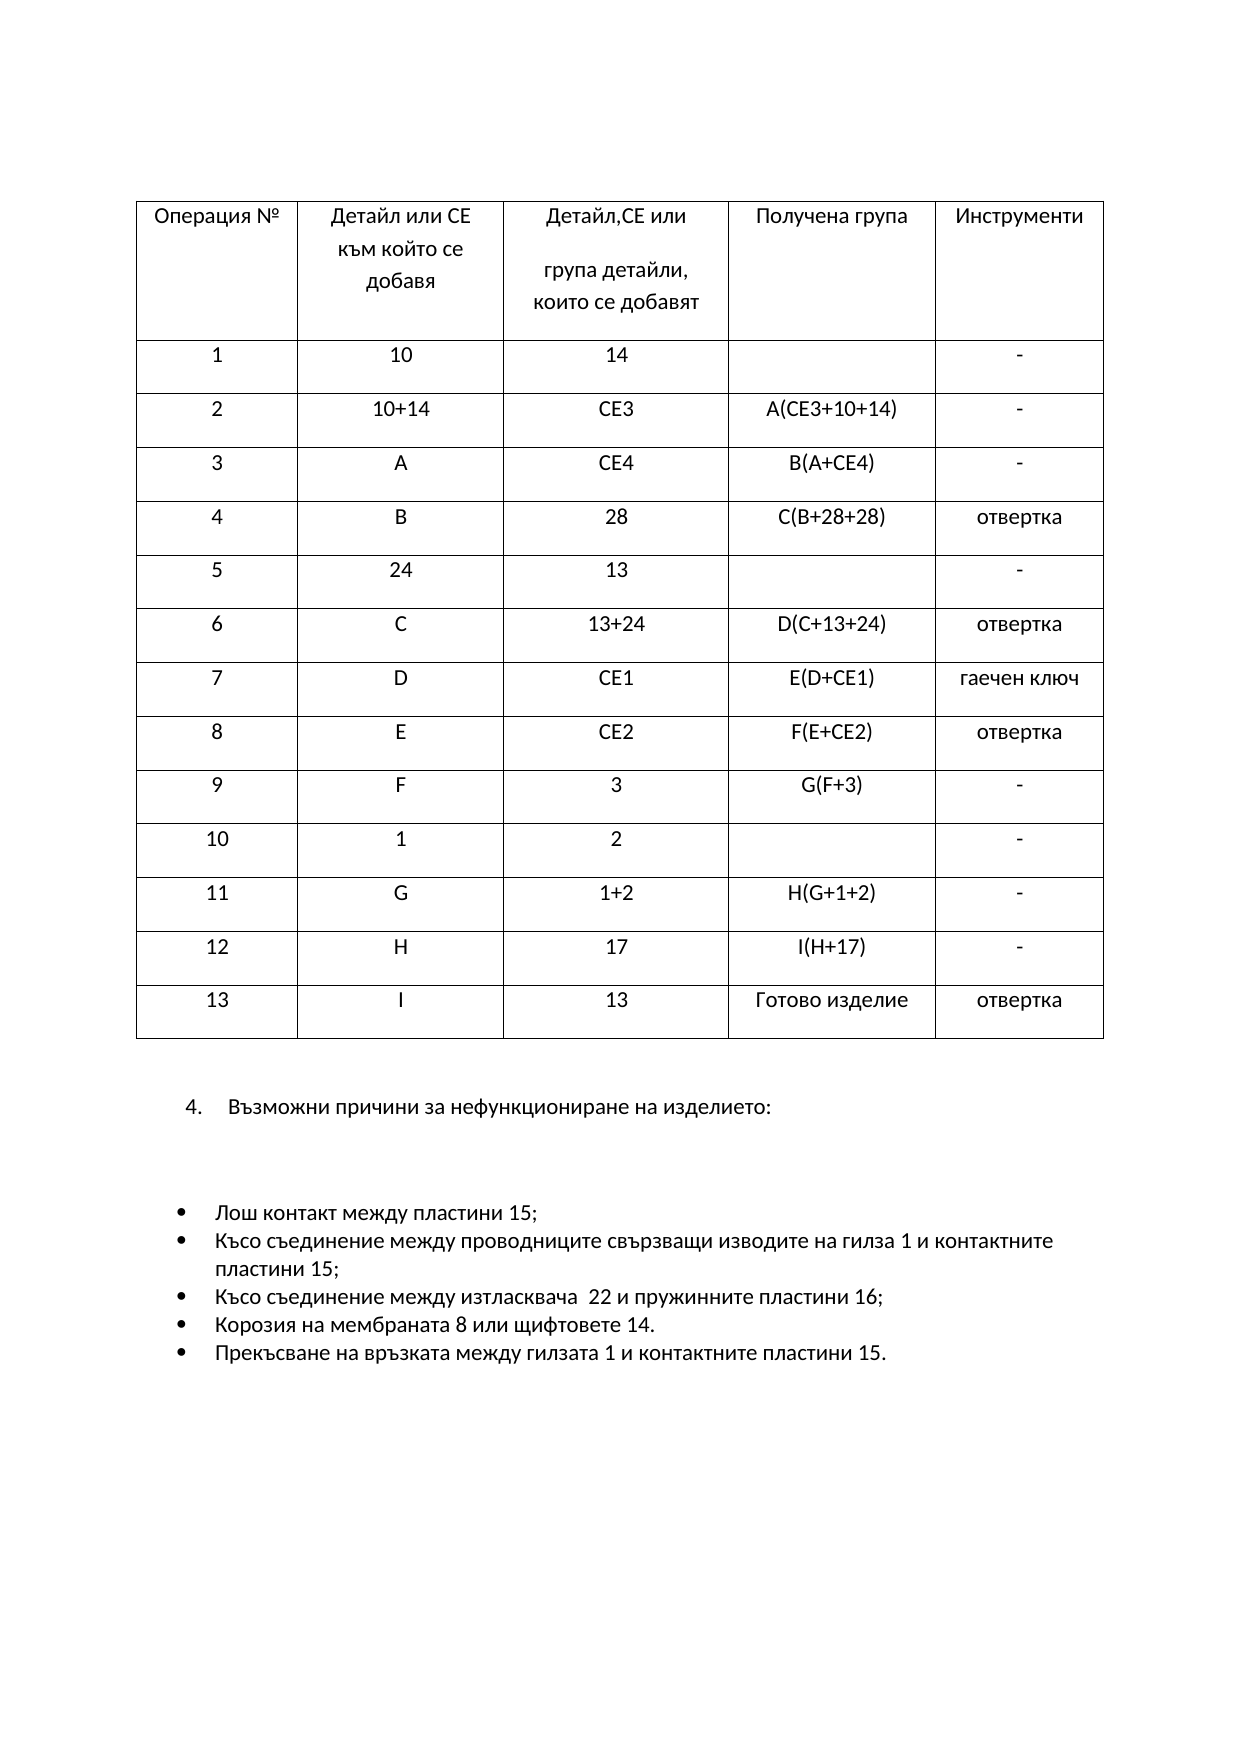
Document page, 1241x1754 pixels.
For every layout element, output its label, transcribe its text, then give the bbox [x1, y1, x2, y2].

table_cell СЕ1 [504, 663, 728, 716]
table_cell - [936, 878, 1103, 931]
table_cell I [298, 986, 503, 1038]
table_cell - [936, 556, 1103, 608]
table_cell 12 [137, 932, 297, 984]
table_cell 4 [137, 502, 297, 554]
table_cell отвертка [936, 609, 1103, 662]
table_cell F(E+СЕ2) [729, 717, 935, 769]
table_cell - [936, 824, 1103, 877]
table_cell отвертка [936, 717, 1103, 769]
table_header Операция № [137, 202, 297, 339]
table_cell [729, 556, 935, 608]
table_cell - [936, 394, 1103, 447]
table_cell [729, 341, 935, 393]
table_cell 1 [137, 341, 297, 393]
table_cell G [298, 878, 503, 931]
table_cell I(H+17) [729, 932, 935, 984]
table_cell - [936, 448, 1103, 501]
table_cell А(СЕ3+10+14) [729, 394, 935, 447]
table_cell E(D+СЕ1) [729, 663, 935, 716]
table_cell 8 [137, 717, 297, 769]
table_header Получена група [729, 202, 935, 339]
table_cell C(B+28+28) [729, 502, 935, 554]
table_cell отвертка [936, 502, 1103, 554]
table_cell 2 [137, 394, 297, 447]
table_cell G(F+3) [729, 771, 935, 823]
table_cell 1 [298, 824, 503, 877]
table_cell отвертка [936, 986, 1103, 1038]
table_cell 5 [137, 556, 297, 608]
table_cell 14 [504, 341, 728, 393]
table_cell гаечен ключ [936, 663, 1103, 716]
list Късо съединение между проводниците свързващи изводите на гилза 1 и контактните пластини 15; [177, 1226, 1093, 1282]
list Прекъсване на връзката между гилзата 1 и контактните пластини 15. [177, 1338, 1093, 1367]
table_cell 13 [504, 556, 728, 608]
table_cell D [298, 663, 503, 716]
table_cell 28 [504, 502, 728, 554]
table_cell 13 [504, 986, 728, 1038]
table_cell E [298, 717, 503, 769]
table_cell 2 [504, 824, 728, 877]
list Лош контакт между пластини 15; [177, 1198, 1093, 1226]
table_cell H(G+1+2) [729, 878, 935, 931]
table_cell H [298, 932, 503, 984]
table_cell СЕ4 [504, 448, 728, 501]
table_cell СЕ3 [504, 394, 728, 447]
list Възможни причини за нефункциониране на изделието: [185, 1092, 1093, 1120]
table_header Детайл,СЕ или група детайли, които се добавят [504, 202, 728, 339]
table_cell СЕ2 [504, 717, 728, 769]
table_cell 7 [137, 663, 297, 716]
table_cell B(А+СЕ4) [729, 448, 935, 501]
table_cell 10+14 [298, 394, 503, 447]
table_cell - [936, 341, 1103, 393]
table_cell 3 [504, 771, 728, 823]
list Корозия на мембраната 8 или щифтовете 14. [177, 1311, 1093, 1338]
table_cell - [936, 771, 1103, 823]
table_cell 11 [137, 878, 297, 931]
table_cell 1+2 [504, 878, 728, 931]
table_cell 24 [298, 556, 503, 608]
table_cell 13 [137, 986, 297, 1038]
table_cell - [936, 932, 1103, 984]
table_cell C [298, 609, 503, 662]
table_cell 3 [137, 448, 297, 501]
list Късо съединение между изтласквача 22 и пружинните пластини 16; [177, 1282, 1093, 1311]
table_header Детайл или СЕ към който се добавя [298, 202, 503, 339]
table_cell F [298, 771, 503, 823]
table_cell 13+24 [504, 609, 728, 662]
table_cell 10 [137, 824, 297, 877]
table_cell [729, 824, 935, 877]
table_cell B [298, 502, 503, 554]
table_cell А [298, 448, 503, 501]
table_cell Готово изделие [729, 986, 935, 1038]
table_cell 6 [137, 609, 297, 662]
table_header Инструменти [936, 202, 1103, 339]
table_cell 17 [504, 932, 728, 984]
table_cell 9 [137, 771, 297, 823]
table_cell D(C+13+24) [729, 609, 935, 662]
table_cell 10 [298, 341, 503, 393]
